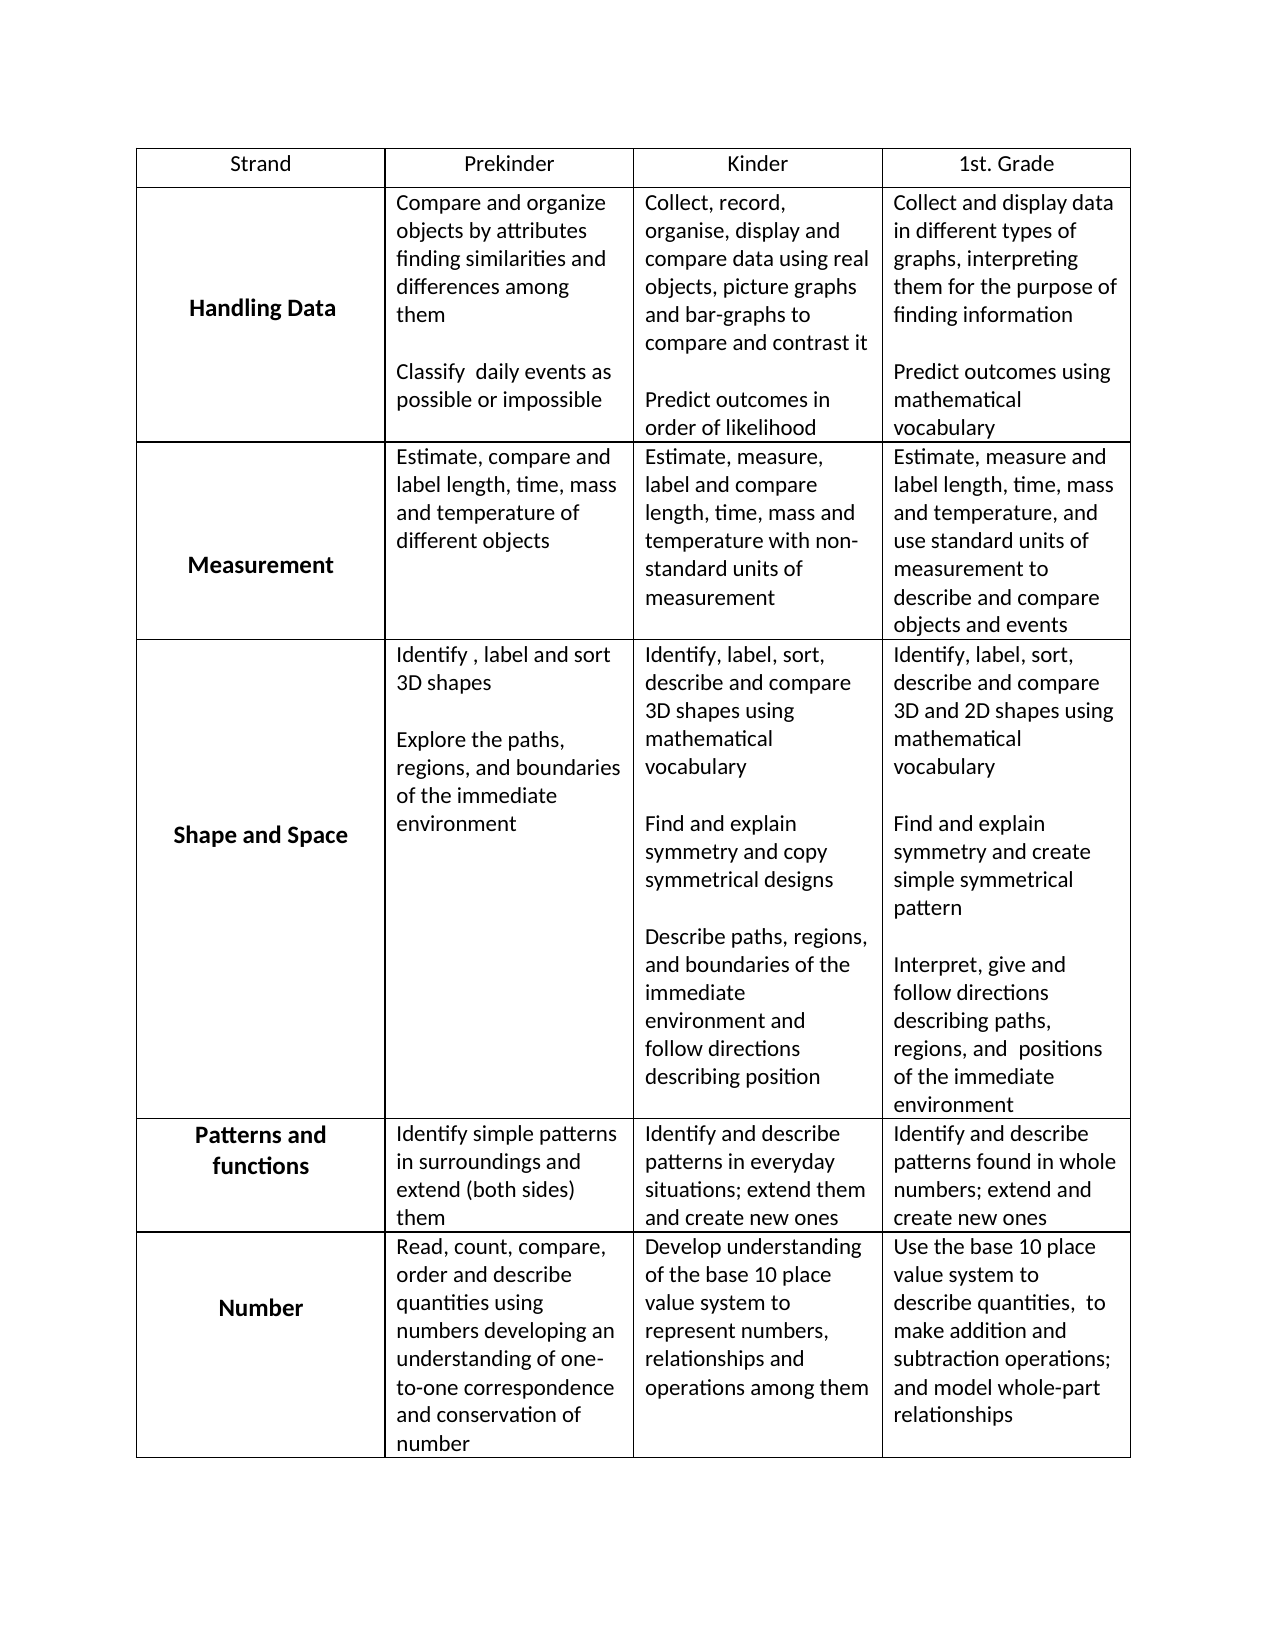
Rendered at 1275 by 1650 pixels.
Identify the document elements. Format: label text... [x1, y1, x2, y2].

table_cell Identify and describe patterns found in whole numbers; extend and create new ones [883, 1119, 1130, 1231]
table_header Prekinder [386, 149, 633, 187]
table_cell Identify simple patterns in surroundings and extend (both sides) them [386, 1119, 633, 1231]
table_cell Patterns and functions [137, 1119, 384, 1231]
table_cell Number [137, 1233, 384, 1457]
table_cell Compare and organize objects by attributes finding similarities and differences among them Classify daily events as possible or impossible [386, 188, 633, 441]
table_cell Estimate, compare and label length, time, mass and temperature of different objects [386, 443, 633, 639]
table_cell Develop understanding of the base 10 place value system to represent numbers, relationships and operations among them [634, 1233, 882, 1457]
table_cell Identify, label, sort, describe and compare 3D and 2D shapes using mathematical vocabulary Find and explain symmetry and create simple symmetrical pattern Interpret, give and follow directions describing paths, regions, and positions of the immediate environment [883, 640, 1130, 1118]
table_cell Handling Data [137, 188, 384, 441]
table_header Strand [137, 149, 384, 187]
table_header 1st. Grade [883, 149, 1130, 187]
table_cell Use the base 10 place value system to describe quantities, to make addition and subtraction operations; and model whole-part relationships [883, 1233, 1130, 1457]
table_cell Estimate, measure, label and compare length, time, mass and temperature with non-standard units of measurement [634, 443, 882, 639]
table_header Kinder [634, 149, 882, 187]
table_cell Identify, label, sort, describe and compare 3D shapes using mathematical vocabulary Find and explain symmetry and copy symmetrical designs Describe paths, regions, and boundaries of the immediate environment and follow directions describing position [634, 640, 882, 1118]
table_cell Collect and display data in different types of graphs, interpreting them for the purpose of finding information Predict outcomes using mathematical vocabulary [883, 188, 1130, 441]
table_cell Estimate, measure and label length, time, mass and temperature, and use standard units of measurement to describe and compare objects and events [883, 443, 1130, 639]
table_cell Identify , label and sort 3D shapes Explore the paths, regions, and boundaries of the immediate environment [386, 640, 633, 1118]
table_cell Shape and Space [137, 640, 384, 1118]
table_cell Read, count, compare, order and describe quantities using numbers developing an understanding of one-to-one correspondence and conservation of number [386, 1233, 633, 1457]
table_cell Measurement [137, 443, 384, 639]
table_cell Collect, record, organise, display and compare data using real objects, picture graphs and bar-graphs to compare and contrast it Predict outcomes in order of likelihood [634, 188, 882, 441]
table_cell Identify and describe patterns in everyday situations; extend them and create new ones [634, 1119, 882, 1231]
